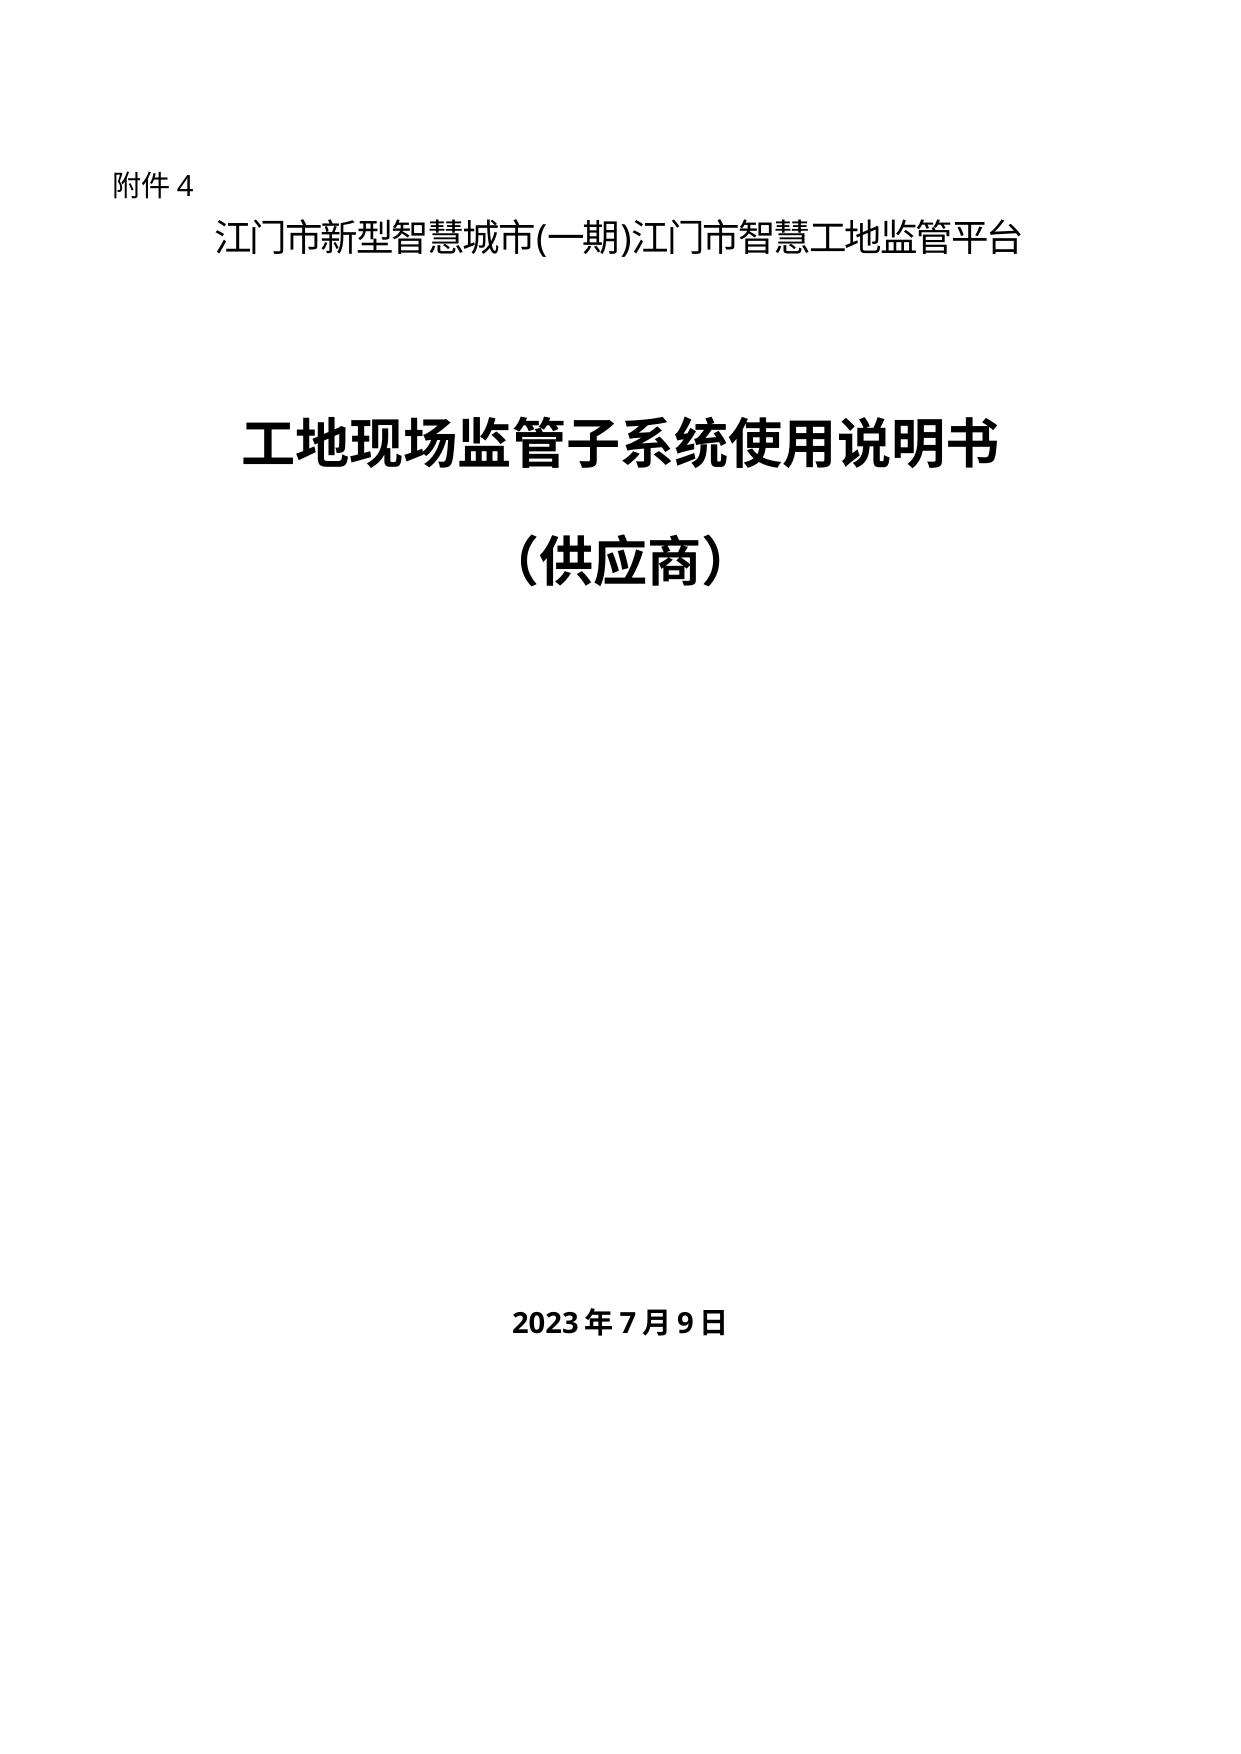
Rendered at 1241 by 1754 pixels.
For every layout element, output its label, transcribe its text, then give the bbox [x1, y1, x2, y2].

text 附件4 [112, 150, 1128, 208]
text 2023年7月9日 [112, 1299, 1128, 1342]
text 江门市新型智慧城市(一期)江门市智慧工地监管平台 [112, 208, 1128, 263]
text 工地现场监管子系统使用说明书 [112, 401, 1128, 479]
text （供应商） [112, 518, 1128, 597]
